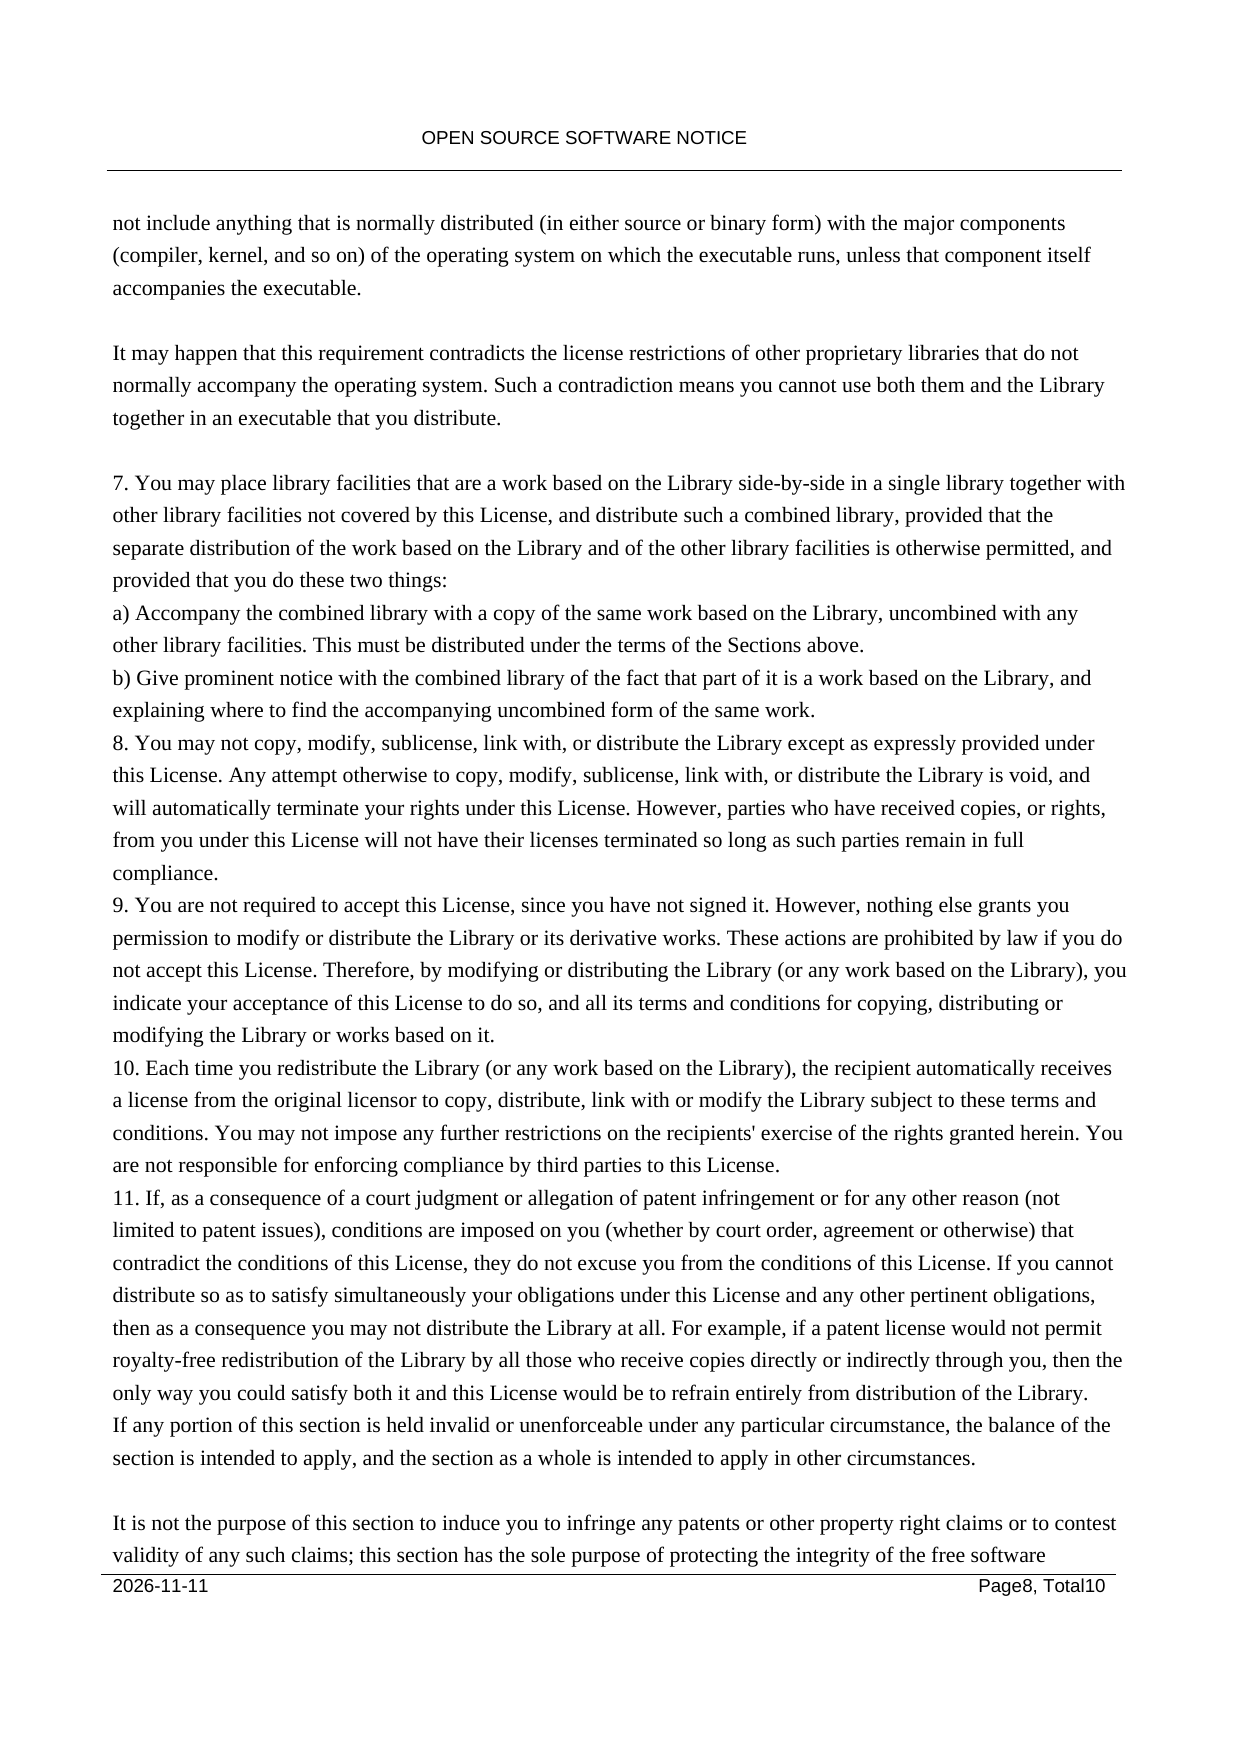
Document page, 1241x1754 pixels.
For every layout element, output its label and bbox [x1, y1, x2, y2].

text [112, 206, 1128, 1571]
